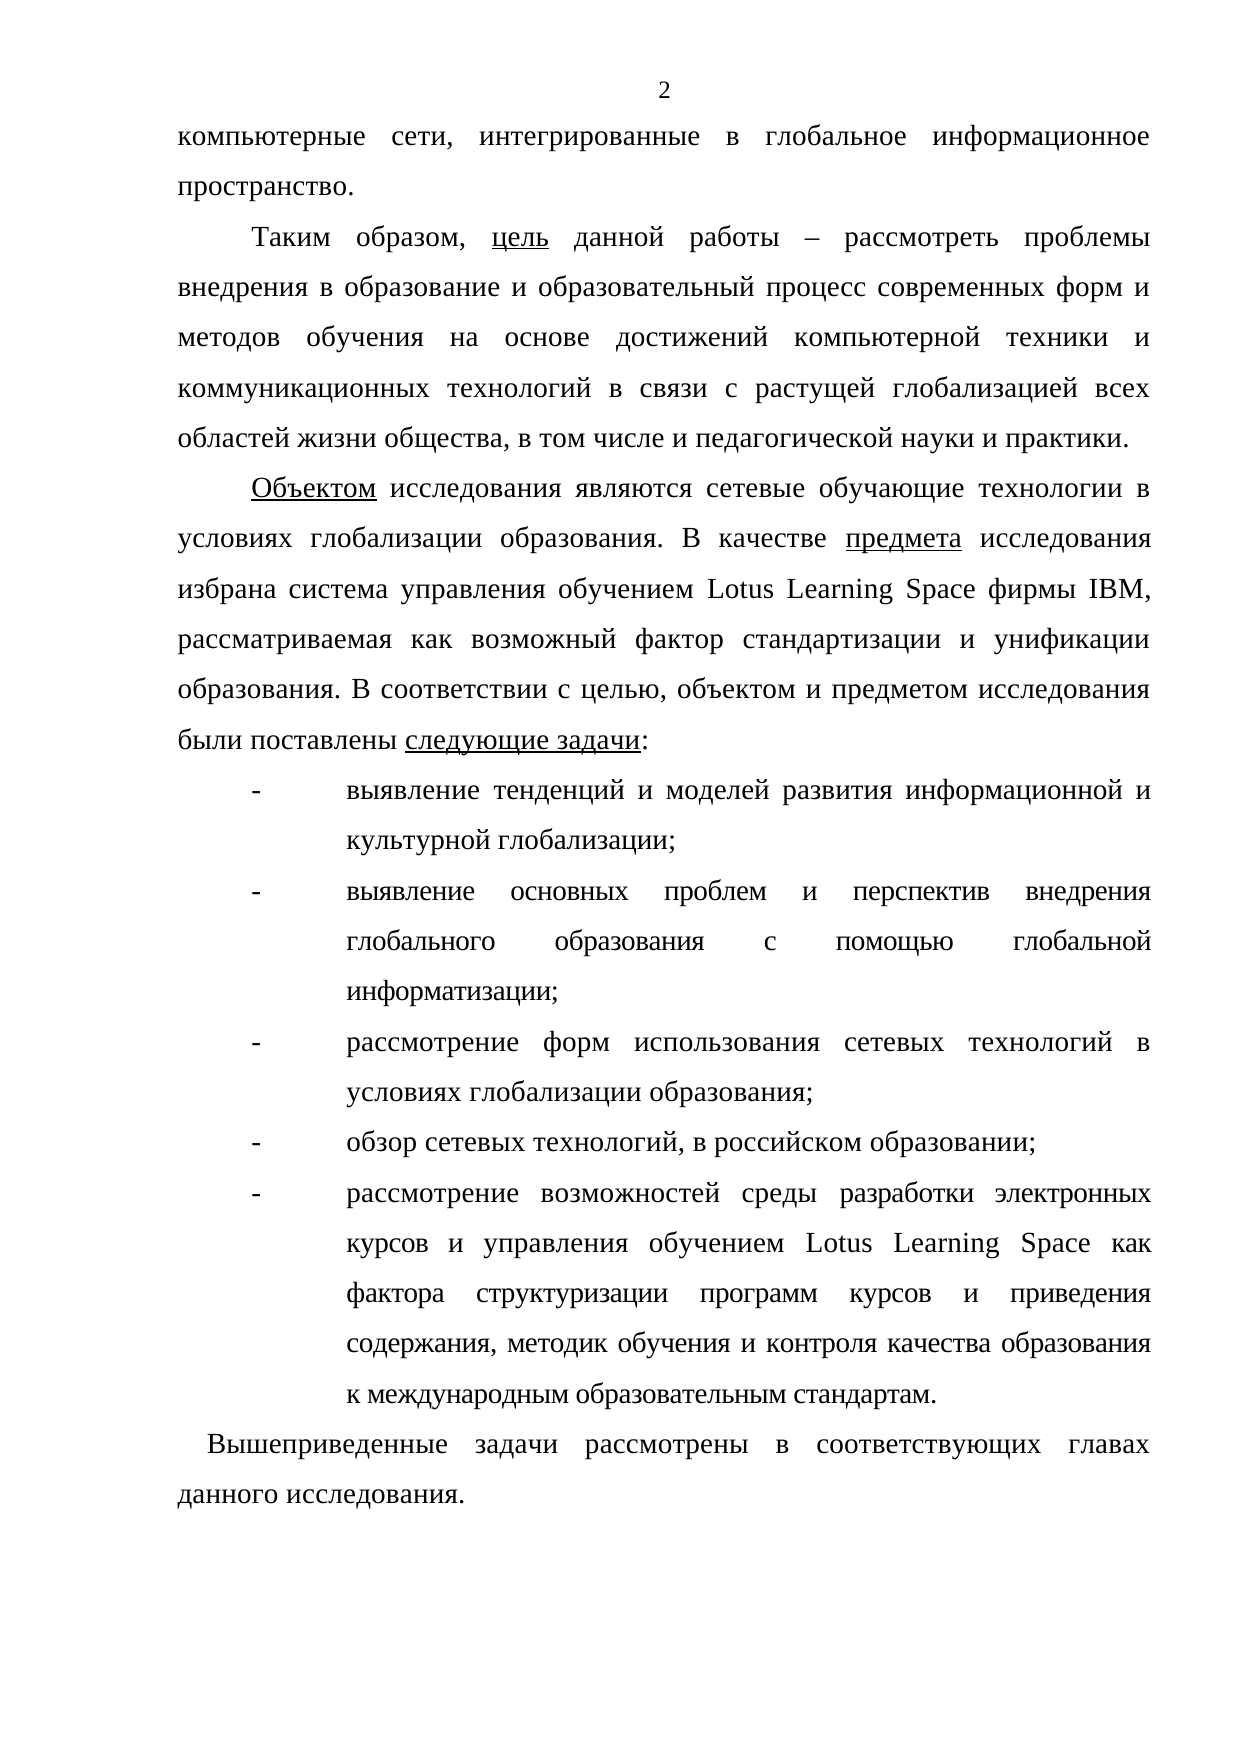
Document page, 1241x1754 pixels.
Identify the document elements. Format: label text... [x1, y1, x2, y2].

title Вышеприведенные задачи рассмотрены в соответствующих главах данного исследования. [177, 1426, 1152, 1510]
text Объектом исследования являются сетевые обучающие технологии в условиях глобализации образования. В качестве предмета исследования избрана система управления обучением Lotus Learning Space фирмы IBM, рассматриваемая как возможный фактор стандартизации и унификации образования. В соответствии с целью, объектом и предметом исследования были поставлены следующие задачи: [177, 470, 1152, 755]
title обзор сетевых технологий, в российском образовании; [251, 1124, 1152, 1158]
title рассмотрение форм использования сетевых технологий в условиях глобализации образования; [251, 1024, 1152, 1108]
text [177, 118, 1152, 202]
title выявление тенденций и моделей развития информационной и культурной глобализации; [251, 772, 1152, 856]
title выявление основных проблем и перспектив внедрения глобального образования с помощью глобальной информатизации; [251, 873, 1152, 1007]
text Таким образом, цель данной работы – рассмотреть проблемы внедрения в образование и образовательный процесс современных форм и методов обучения на основе достижений компьютерной техники и коммуникационных технологий в связи с растущей глобализацией всех областей жизни общества, в том числе и педагогической науки и практики. [177, 219, 1152, 453]
title рассмотрение возможностей среды разработки электронных курсов и управления обучением Lotus Learning Space как фактора структуризации программ курсов и приведения содержания, методик обучения и контроля качества образования к международным образовательным стандартам. [251, 1175, 1152, 1409]
